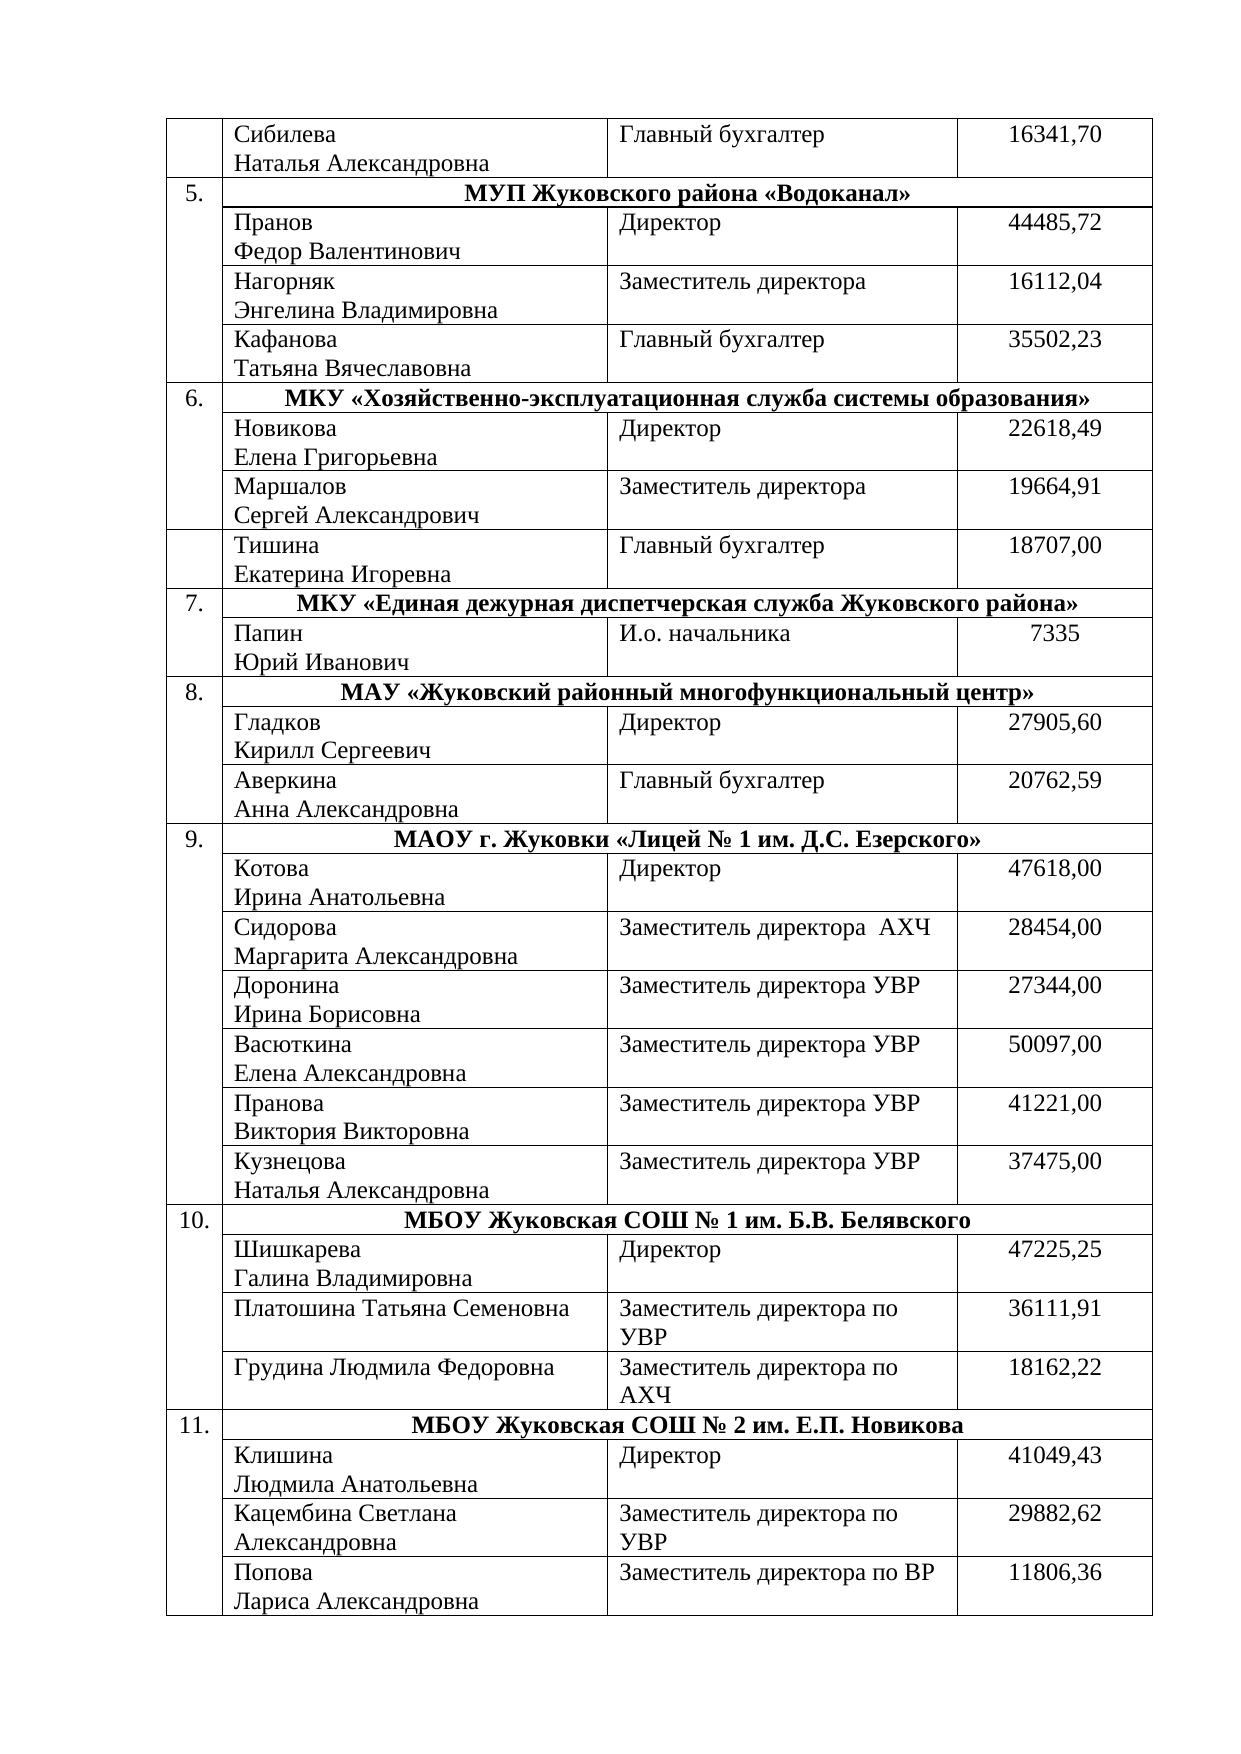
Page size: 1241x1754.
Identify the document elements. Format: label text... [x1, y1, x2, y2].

table_cell Заместитель директора УВР [608, 971, 957, 1028]
table_cell Нагорняк Энгелина Владимировна [223, 266, 607, 323]
table_cell 41049,43 [958, 1440, 1152, 1497]
table_cell МАУ «Жуковский районный многофункциональный центр» [223, 677, 1152, 706]
table_cell Доронина Ирина Борисовна [223, 971, 607, 1028]
table_cell Заместитель директора [608, 471, 957, 529]
table_cell Главный бухгалтер [608, 325, 957, 382]
table_cell Главный бухгалтер [608, 119, 957, 177]
table_cell Кацембина Светлана Александровна [223, 1499, 607, 1556]
table_cell Директор [608, 854, 957, 911]
table_cell Директор [608, 208, 957, 265]
table_cell Главный бухгалтер [608, 765, 957, 823]
table_cell 20762,59 [958, 765, 1152, 823]
table_cell МКУ «Хозяйственно-эксплуатационная служба системы образования» [223, 383, 1152, 412]
table_cell 7. [167, 589, 222, 676]
table_cell Клишина Людмила Анатольевна [223, 1440, 607, 1497]
table_cell 35502,23 [958, 325, 1152, 382]
table_cell Сибилева Наталья Александровна [223, 119, 607, 177]
table_cell Заместитель директора УВР [608, 1146, 957, 1204]
table_cell Пранова Виктория Викторовна [223, 1088, 607, 1145]
table_cell 19664,91 [958, 471, 1152, 529]
table_cell Заместитель директора УВР [608, 1088, 957, 1145]
table_cell 44485,72 [958, 208, 1152, 265]
table_cell И.о. начальника [608, 618, 957, 676]
table_cell Аверкина Анна Александровна [223, 765, 607, 823]
table_cell Заместитель директора [608, 266, 957, 323]
table_cell 28454,00 [958, 912, 1152, 969]
table_cell Кафанова Татьяна Вячеславовна [223, 325, 607, 382]
table_cell 50097,00 [958, 1029, 1152, 1087]
table_cell Шишкарева Галина Владимировна [223, 1235, 607, 1292]
table_cell 8. [167, 677, 222, 823]
table_cell 47225,25 [958, 1235, 1152, 1292]
table_cell МБОУ Жуковская СОШ № 2 им. Е.П. Новикова [223, 1410, 1152, 1439]
table_cell Папин Юрий Иванович [223, 618, 607, 676]
table_cell Платошина Татьяна Семеновна [223, 1293, 607, 1351]
table_cell 41221,00 [958, 1088, 1152, 1145]
table_cell Котова Ирина Анатольевна [223, 854, 607, 911]
table_cell Главный бухгалтер [608, 530, 957, 587]
table_cell Директор [608, 413, 957, 470]
table_cell Заместитель директора по ВР [608, 1557, 957, 1614]
table_cell Заместитель директора по УВР [608, 1499, 957, 1556]
table_cell Кузнецова Наталья Александровна [223, 1146, 607, 1204]
table_cell 29882,62 [958, 1499, 1152, 1556]
table_cell Васюткина Елена Александровна [223, 1029, 607, 1087]
table_cell 47618,00 [958, 854, 1152, 911]
table_cell Грудина Людмила Федоровна [223, 1352, 607, 1409]
table_cell 10. [167, 1205, 222, 1409]
table_cell Пранов Федор Валентинович [223, 208, 607, 265]
table_cell МАОУ г. Жуковки «Лицей № 1 им. Д.С. Езерского» [223, 824, 1152, 852]
table_cell Сидорова Маргарита Александровна [223, 912, 607, 969]
table_cell [167, 530, 222, 587]
table_cell 11. [167, 1410, 222, 1614]
table_cell Заместитель директора по УВР [608, 1293, 957, 1351]
table_cell Заместитель директора АХЧ [608, 912, 957, 969]
table_cell Гладков Кирилл Сергеевич [223, 707, 607, 764]
table_cell 27905,60 [958, 707, 1152, 764]
table_cell Заместитель директора УВР [608, 1029, 957, 1087]
table_cell Новикова Елена Григорьевна [223, 413, 607, 470]
table_cell 18162,22 [958, 1352, 1152, 1409]
table_cell 27344,00 [958, 971, 1152, 1028]
table_cell 18707,00 [958, 530, 1152, 587]
table_cell 9. [167, 824, 222, 1204]
table_cell 11806,36 [958, 1557, 1152, 1614]
table_cell Директор [608, 707, 957, 764]
table_cell 16112,04 [958, 266, 1152, 323]
table_cell 16341,70 [958, 119, 1152, 177]
table_cell Попова Лариса Александровна [223, 1557, 607, 1614]
table_cell МБОУ Жуковская СОШ № 1 им. Б.В. Белявского [223, 1205, 1152, 1233]
table_cell 6. [167, 383, 222, 529]
table_cell 7335 [958, 618, 1152, 676]
table_cell 5. [167, 178, 222, 382]
table_cell Директор [608, 1440, 957, 1497]
table_cell МКУ «Единая дежурная диспетчерская служба Жуковского района» [223, 589, 1152, 617]
table_cell Заместитель директора по АХЧ [608, 1352, 957, 1409]
table_cell Директор [608, 1235, 957, 1292]
table_cell Маршалов Сергей Александрович [223, 471, 607, 529]
table_cell 37475,00 [958, 1146, 1152, 1204]
table_cell МУП Жуковского района «Водоканал» [223, 178, 1152, 206]
table_cell Тишина Екатерина Игоревна [223, 530, 607, 587]
table_cell 22618,49 [958, 413, 1152, 470]
table_cell 36111,91 [958, 1293, 1152, 1351]
